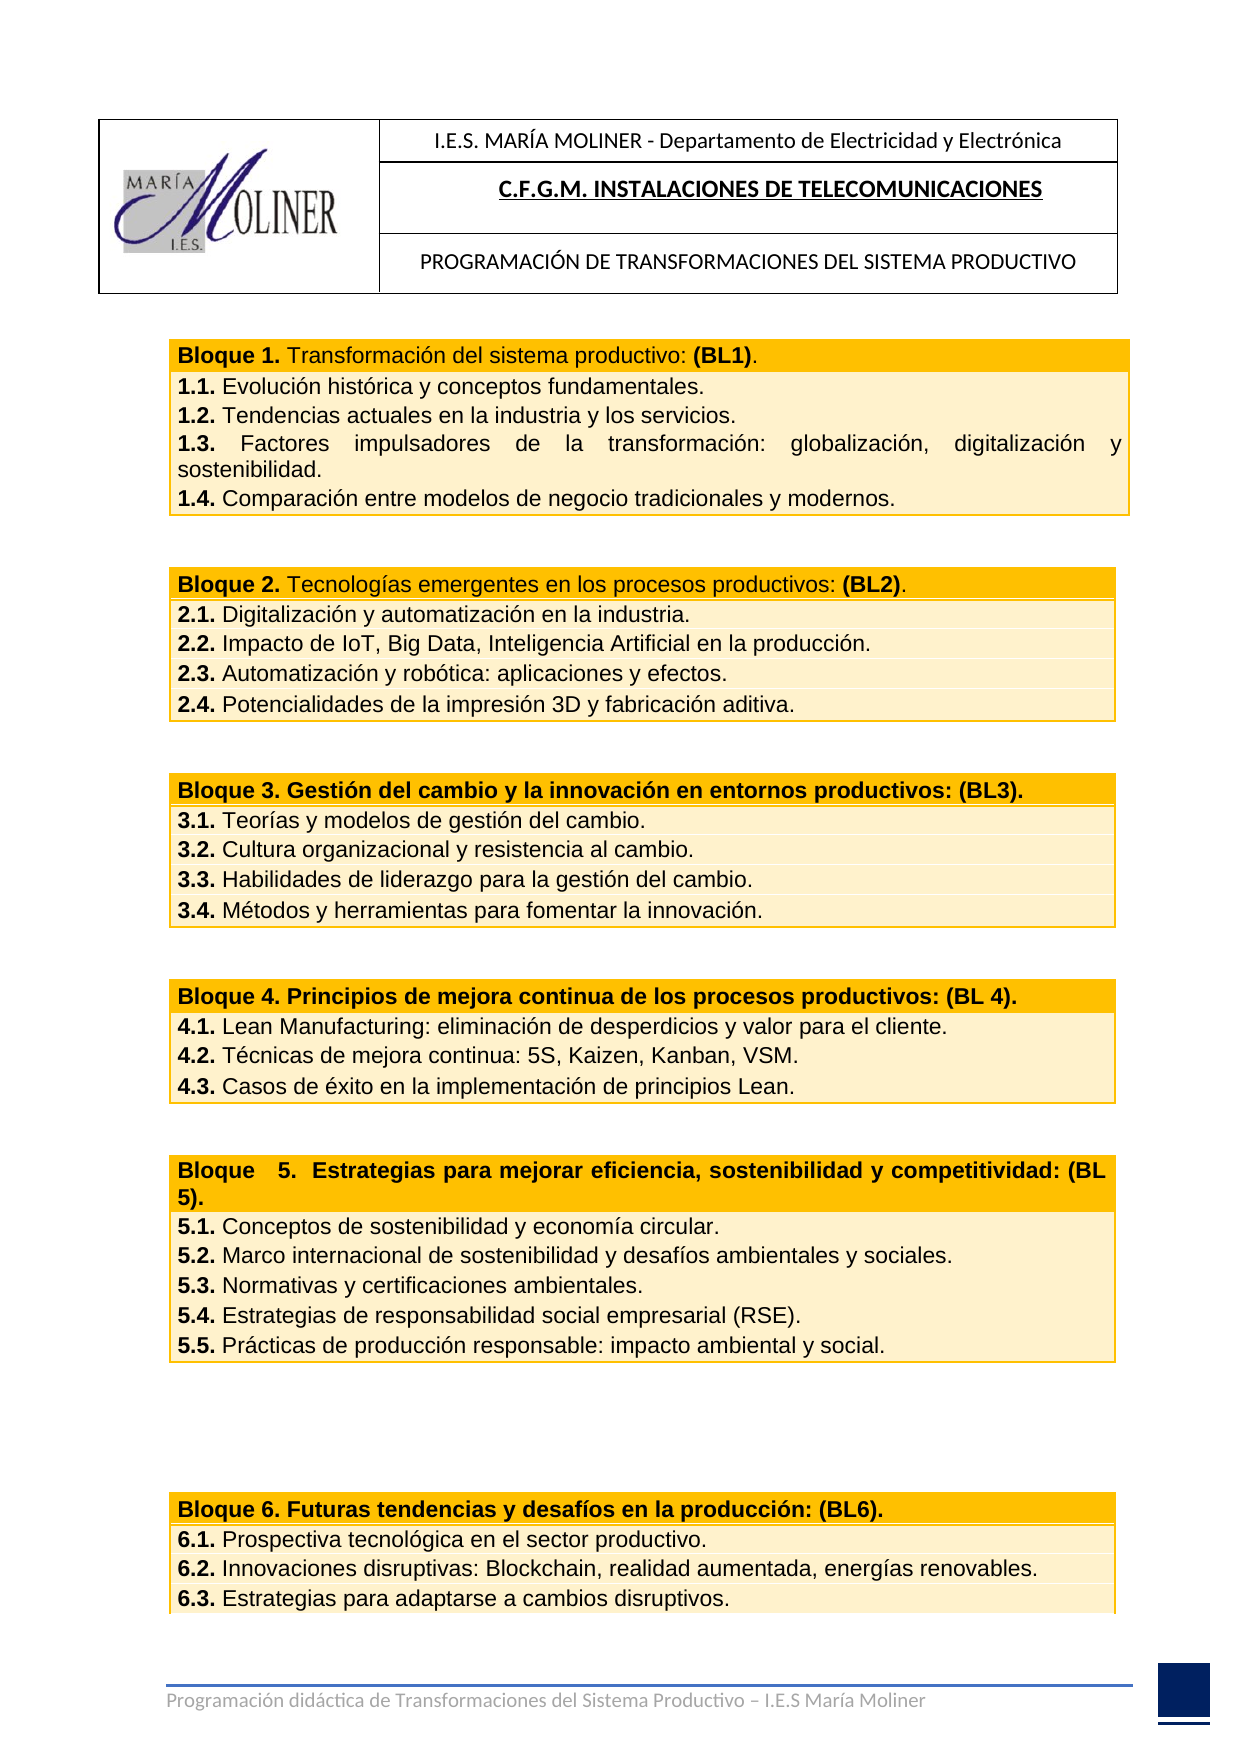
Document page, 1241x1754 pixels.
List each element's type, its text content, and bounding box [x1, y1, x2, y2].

table_cell 5.5. Prácticas de producción responsable: impacto ambiental y social. [171, 1330, 1114, 1361]
table_cell 4.3. Casos de éxito en la implementación de principios Lean. [171, 1070, 1114, 1102]
picture [109, 141, 341, 267]
table_cell 4.2. Técnicas de mejora continua: 5S, Kaizen, Kanban, VSM. [171, 1040, 1114, 1070]
table_header Bloque 4. Principios de mejora continua de los procesos productivos: (BL 4). [171, 981, 1114, 1010]
table_cell 1.1. Evolución histórica y conceptos fundamentales. [171, 372, 1128, 400]
table_cell 2.4. Potencialidades de la impresión 3D y fabricación aditiva. [171, 689, 1114, 720]
table_cell 3.4. Métodos y herramientas para fomentar la innovación. [171, 895, 1114, 926]
table_header Bloque 1. Transformación del sistema productivo: (BL1). [171, 341, 1128, 370]
table_cell 1.2. Tendencias actuales en la industria y los servicios. [171, 400, 1128, 430]
table_header Bloque 2. Tecnologías emergentes en los procesos productivos: (BL2). [171, 569, 1114, 598]
table_header Bloque 6. Futuras tendencias y desafíos en la producción: (BL6). [171, 1494, 1114, 1523]
table_cell 6.3. Estrategias para adaptarse a cambios disruptivos. [171, 1584, 1114, 1613]
table_cell 6.2. Innovaciones disruptivas: Blockchain, realidad aumentada, energías renovables. [171, 1554, 1114, 1583]
table_cell 2.1. Digitalización y automatización en la industria. [171, 601, 1114, 628]
table_cell 2.3. Automatización y robótica: aplicaciones y efectos. [171, 659, 1114, 688]
table_cell 6.1. Prospectiva tecnológica en el sector productivo. [171, 1526, 1114, 1553]
table_header Bloque 3. Gestión del cambio y la innovación en entornos productivos: (BL3). [171, 775, 1114, 804]
table_cell 3.3. Habilidades de liderazgo para la gestión del cambio. [171, 865, 1114, 894]
table_cell 5.3. Normativas y certificaciones ambientales. [171, 1270, 1114, 1300]
table_cell 5.2. Marco internacional de sostenibilidad y desafíos ambientales y sociales. [171, 1240, 1114, 1270]
table_cell 5.1. Conceptos de sostenibilidad y economía circular. [171, 1212, 1114, 1240]
table_cell 1.4. Comparación entre modelos de negocio tradicionales y modernos. [171, 483, 1128, 514]
table_cell 2.2. Impacto de IoT, Big Data, Inteligencia Artificial en la producción. [171, 629, 1114, 658]
table_cell 3.2. Cultura organizacional y resistencia al cambio. [171, 835, 1114, 864]
table_cell 3.1. Teorías y modelos de gestión del cambio. [171, 807, 1114, 834]
table_cell 5.4. Estrategias de responsabilidad social empresarial (RSE). [171, 1300, 1114, 1330]
table_cell 1.3. Factores impulsadores de la transformación: globalización, digitalización y sostenibilidad. [171, 430, 1128, 483]
table_cell 4.1. Lean Manufacturing: eliminación de desperdicios y valor para el cliente. [171, 1013, 1114, 1040]
table_header Bloque 5. Estrategias para mejorar eficiencia, sostenibilidad y competitividad: (BL 5). [171, 1157, 1114, 1210]
